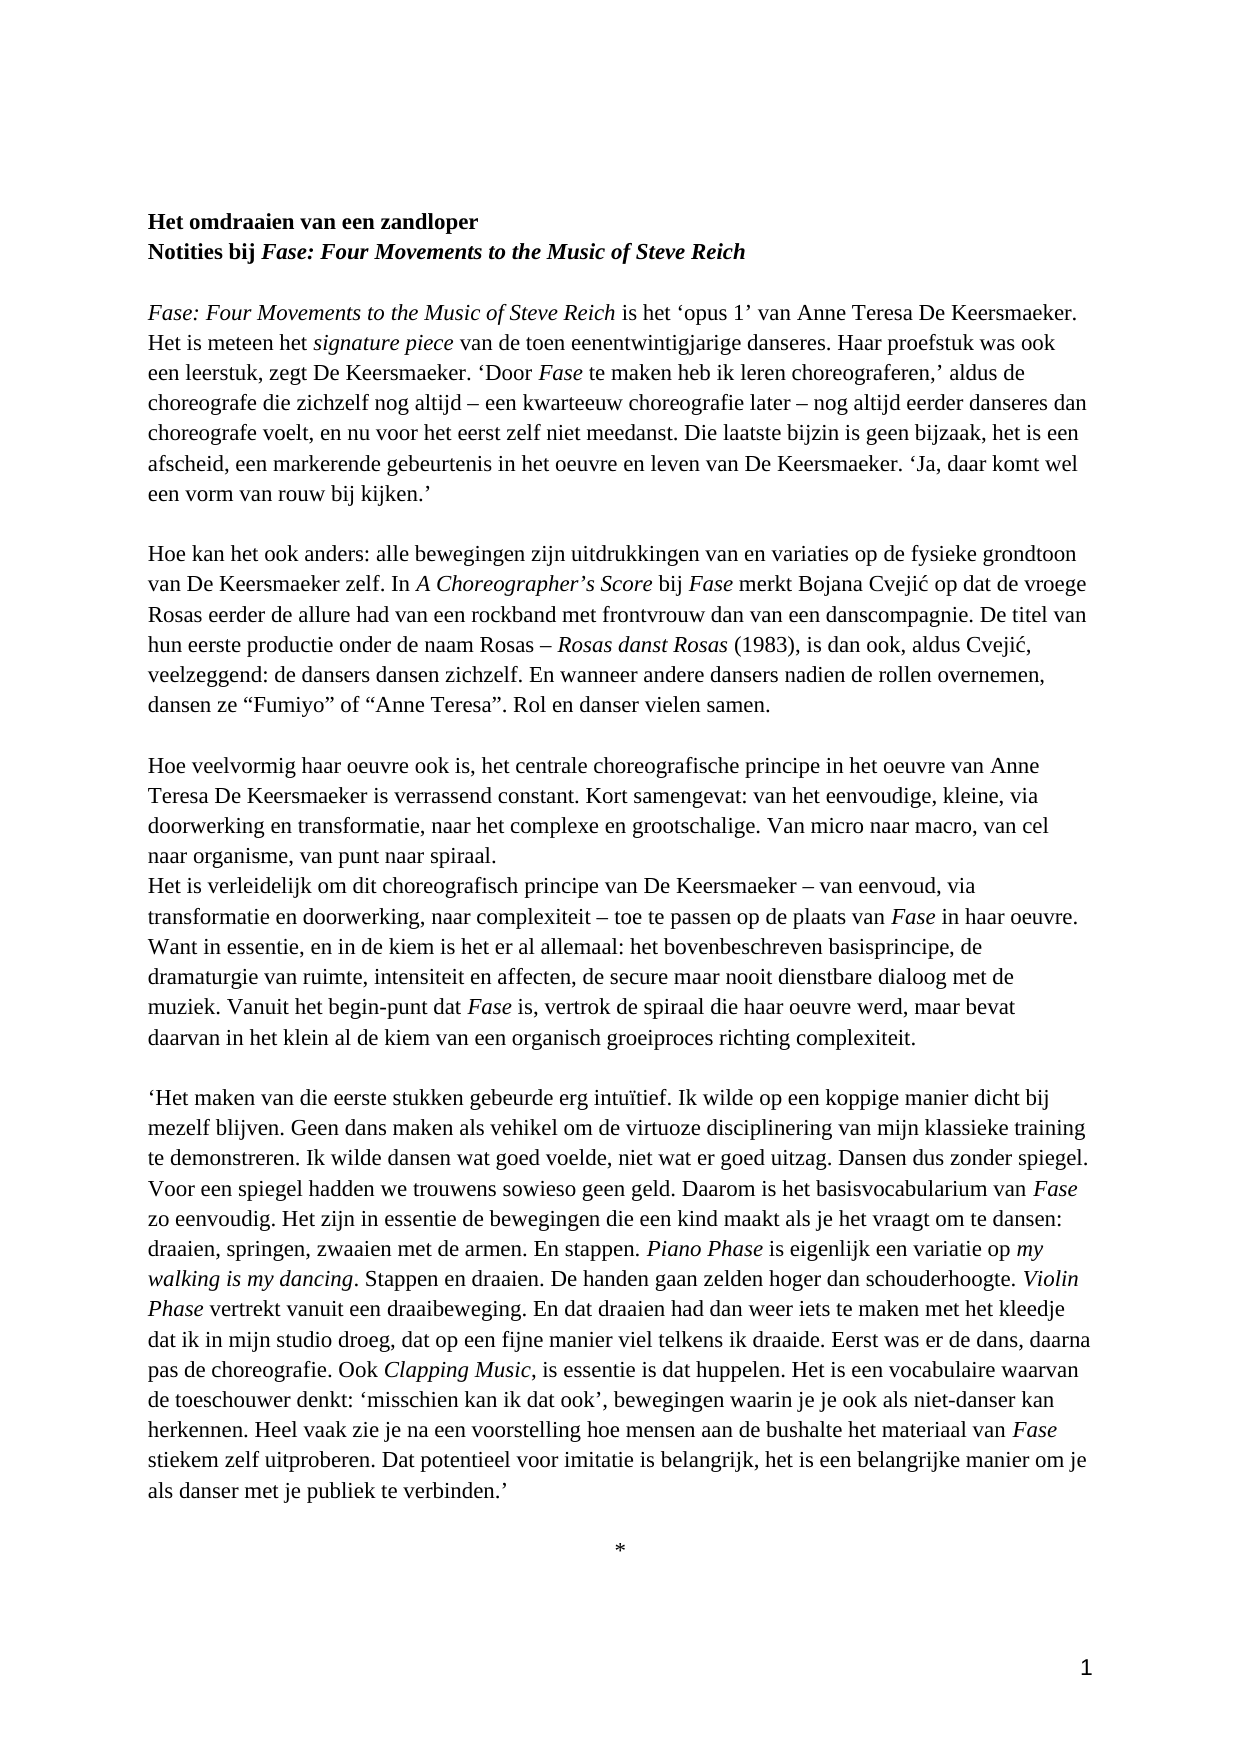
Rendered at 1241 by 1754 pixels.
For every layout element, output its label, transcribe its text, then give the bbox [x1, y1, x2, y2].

text Hoe kan het ook anders: alle bewegingen zijn uitdrukkingen van en variaties op de fysieke grondtoon van De Keersmaeker zelf. In A Choreographer’s Score bij Fase merkt Bojana Cvejić op dat de vroege Rosas eerder de allure had van een rockband met frontvrouw dan van een danscompagnie. De titel van hun eerste productie onder de naam Rosas – Rosas danst Rosas (1983), is dan ook, aldus Cvejić, veelzeggend: de dansers dansen zichzelf. En wanneer andere dansers nadien de rollen overnemen, dansen ze “Fumiyo” of “Anne Teresa”. Rol en danser vielen samen. [148, 540, 1093, 718]
text Het is verleidelijk om dit choreografisch principe van De Keersmaeker – van eenvoud, via transformatie en doorwerking, naar complexiteit – toe te passen op de plaats van Fase in haar oeuvre. Want in essentie, en in de kiem is het er al allemaal: het bovenbeschreven basisprincipe, de dramaturgie van ruimte, intensiteit en affecten, de secure maar nooit dienstbare dialoog met de muziek. Vanuit het begin-punt dat Fase is, vertrok de spiraal die haar oeuvre werd, maar bevat daarvan in het klein al de kiem van een organisch groeiproces richting complexiteit. [148, 873, 1093, 1050]
text ‘Het maken van die eerste stukken gebeurde erg intuïtief. Ik wilde op een koppige manier dicht bij mezelf blijven. Geen dans maken als vehikel om de virtuoze disciplinering van mijn klassieke training te demonstreren. Ik wilde dansen wat goed voelde, niet wat er goed uitzag. Dansen dus zonder spiegel. Voor een spiegel hadden we trouwens sowieso geen geld. Daarom is het basisvocabularium van Fase zo eenvoudig. Het zijn in essentie de bewegingen die een kind maakt als je het vraagt om te dansen: draaien, springen, zwaaien met de armen. En stappen. Piano Phase is eigenlijk een variatie op my walking is my dancing. Stappen en draaien. De handen gaan zelden hoger dan schouderhoogte. Violin Phase vertrekt vanuit een draaibeweging. En dat draaien had dan weer iets te maken met het kleedje dat ik in mijn studio droeg, dat op een fijne manier viel telkens ik draaide. Eerst was er de dans, daarna pas de choreografie. Ook Clapping Music, is essentie is dat huppelen. Het is een vocabulaire waarvan de toeschouwer denkt: ‘misschien kan ik dat ook’, bewegingen waarin je je ook als niet-danser kan herkennen. Heel vaak zie je na een voorstelling hoe mensen aan de bushalte het materiaal van Fase stiekem zelf uitproberen. Dat potentieel voor imitatie is belangrijk, het is een belangrijke manier om je als danser met je publiek te verbinden.’ [148, 1084, 1093, 1503]
text Het omdraaien van een zandloper [148, 208, 1093, 234]
text Hoe veelvormig haar oeuvre ook is, het centrale choreografische principe in het oeuvre van Anne Teresa De Keersmaeker is verrassend constant. Kort samengevat: van het eenvoudige, kleine, via doorwerking en transformatie, naar het complexe en grootschalige. Van micro naar macro, van cel naar organisme, van punt naar spiraal. [148, 752, 1093, 869]
text * [148, 1537, 1093, 1563]
text Fase: Four Movements to the Music of Steve Reich is het ‘opus 1’ van Anne Teresa De Keersmaeker. Het is meteen het signature piece van de toen eenentwintigjarige danseres. Haar proefstuk was ook een leerstuk, zegt De Keersmaeker. ‘Door Fase te maken heb ik leren choreograferen,’ aldus de choreografe die zichzelf nog altijd – een kwarteeuw choreografie later – nog altijd eerder danseres dan choreografe voelt, en nu voor het eerst zelf niet meedanst. Die laatste bijzin is geen bijzaak, het is een afscheid, een markerende gebeurtenis in het oeuvre en leven van De Keersmaeker. ‘Ja, daar komt wel een vorm van rouw bij kijken.’ [148, 299, 1093, 506]
text Notities bij Fase: Four Movements to the Music of Steve Reich [148, 238, 1093, 264]
